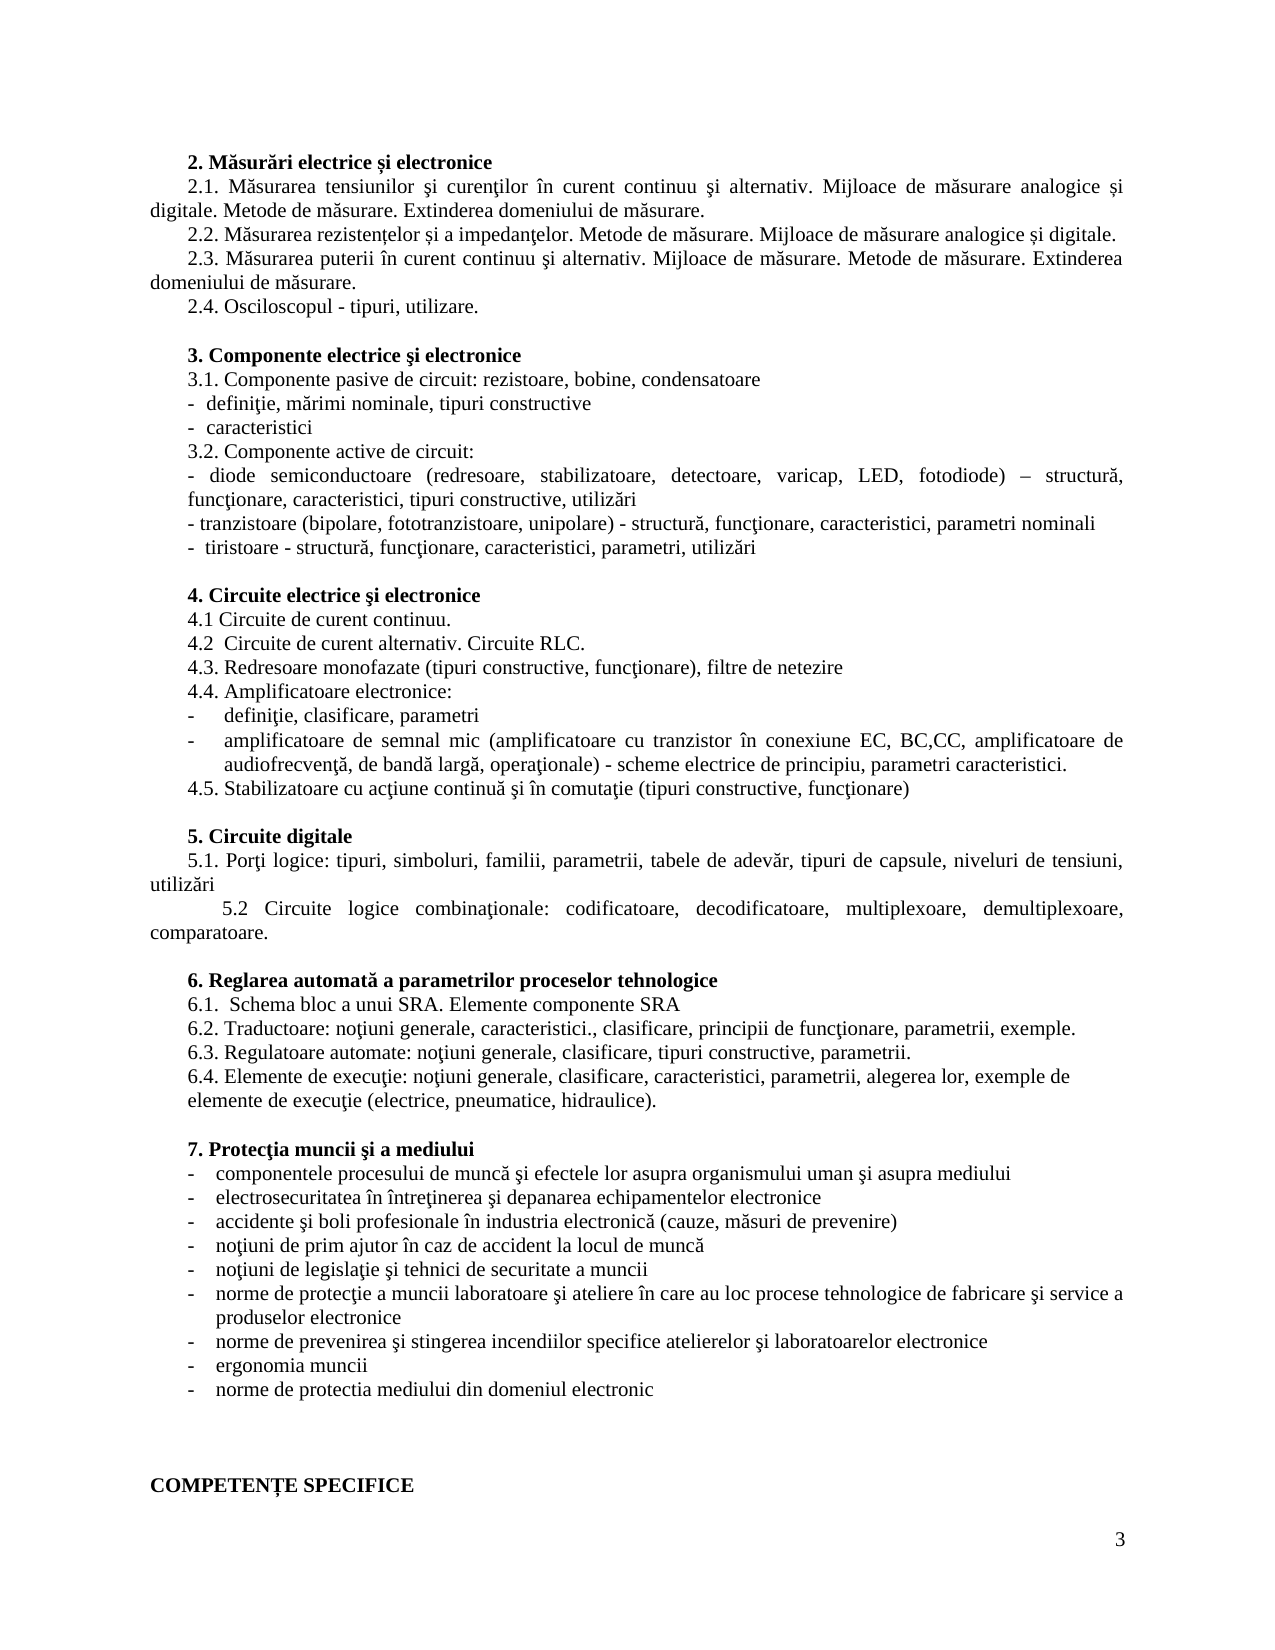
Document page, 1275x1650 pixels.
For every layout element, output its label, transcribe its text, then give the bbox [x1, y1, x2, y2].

subtitle 3. Componente electrice şi electronice [150, 342, 1125, 367]
text 6.3. Regulatoare automate: noţiuni generale, clasificare, tipuri constructive, parametrii. [187, 1040, 1125, 1064]
text 5.2 Circuite logice combinaţionale: codificatoare, decodificatoare, multiplexoare, demultiplexoare, comparatoare. [150, 896, 1125, 944]
text 4.5. Stabilizatoare cu acţiune continuă şi în comutaţie (tipuri constructive, funcţionare) [150, 776, 1125, 800]
text - tiristoare - structură, funcţionare, caracteristici, parametri, utilizări [187, 535, 1125, 559]
text 6.1. Schema bloc a unui SRA. Elemente componente SRA [150, 992, 1125, 1016]
list noţiuni de legislaţie şi tehnici de securitate a muncii [187, 1257, 1125, 1281]
text 3.1. Componente pasive de circuit: rezistoare, bobine, condensatoare [150, 367, 1125, 391]
subtitle 7. Protecţia muncii şi a mediului [150, 1137, 1125, 1161]
list definiţie, clasificare, parametri [187, 703, 1125, 727]
subtitle 6. Reglarea automată a parametrilor proceselor tehnologice [150, 968, 1125, 992]
list definiţie, mărimi nominale, tipuri constructive [187, 391, 1125, 415]
text 4.2 Circuite de curent alternativ. Circuite RLC. [187, 631, 1125, 655]
text 5.1. Porţi logice: tipuri, simboluri, familii, parametrii, tabele de adevăr, tipuri de capsule, niveluri de tensiuni, utilizări [150, 848, 1125, 896]
text 6.2. Traductoare: noţiuni generale, caracteristici., clasificare, principii de funcţionare, parametrii, exemple. [187, 1016, 1125, 1040]
list noţiuni de prim ajutor în caz de accident la locul de muncă [187, 1233, 1125, 1257]
list amplificatoare de semnal mic (amplificatoare cu tranzistor în conexiune EC, BC,CC, amplificatoare de audiofrecvenţă, de bandă largă, operaţionale) - scheme electrice de principiu, parametri caracteristici. [187, 727, 1125, 776]
text 2.2. Măsurarea rezistențelor și a impedanţelor. Metode de măsurare. Mijloace de măsurare analogice și digitale. [150, 222, 1125, 246]
text 3.2. Componente active de circuit: [150, 439, 1125, 463]
text 2.1. Măsurarea tensiunilor şi curenţilor în curent continuu şi alternativ. Mijloace de măsurare analogice și digitale. Metode de măsurare. Extinderea domeniului de măsurare. [150, 174, 1125, 222]
list norme de protectia mediului din domeniul electronic [187, 1377, 1125, 1401]
text 4.4. Amplificatoare electronice: [187, 679, 1125, 703]
list norme de prevenirea şi stingerea incendiilor specifice atelierelor şi laboratoarelor electronice [187, 1329, 1125, 1353]
list componentele procesului de muncă şi efectele lor asupra organismului uman şi asupra mediului [187, 1161, 1125, 1185]
text - diode semiconductoare (redresoare, stabilizatoare, detectoare, varicap, LED, fotodiode) – structură, funcţionare, caracteristici, tipuri constructive, utilizări [187, 463, 1125, 511]
list ergonomia muncii [187, 1353, 1125, 1377]
subtitle 4. Circuite electrice şi electronice [150, 583, 1125, 607]
list norme de protecţie a muncii laboratoare şi ateliere în care au loc procese tehnologice de fabricare şi service a produselor electronice [187, 1281, 1125, 1329]
list electrosecuritatea în întreţinerea şi depanarea echipamentelor electronice [187, 1185, 1125, 1209]
list caracteristici [187, 415, 1125, 439]
text COMPETENȚE SPECIFICE [150, 1473, 1125, 1497]
text 4.3. Redresoare monofazate (tipuri constructive, funcţionare), filtre de netezire [187, 655, 1125, 679]
text 4.1 Circuite de curent continuu. [187, 607, 1125, 631]
text 5. Circuite digitale [165, 824, 1125, 848]
text 6.4. Elemente de execuţie: noţiuni generale, clasificare, caracteristici, parametrii, alegerea lor, exemple de elemente de execuţie (electrice, pneumatice, hidraulice). [187, 1064, 1125, 1112]
text - tranzistoare (bipolare, fototranzistoare, unipolare) - structură, funcţionare, caracteristici, parametri nominali [187, 511, 1125, 535]
list accidente şi boli profesionale în industria electronică (cauze, măsuri de prevenire) [187, 1209, 1125, 1233]
text 2. Măsurări electrice și electronice [150, 150, 1125, 174]
text 2.4. Osciloscopul - tipuri, utilizare. [150, 294, 1125, 318]
text 2.3. Măsurarea puterii în curent continuu şi alternativ. Mijloace de măsurare. Metode de măsurare. Extinderea domeniului de măsurare. [150, 246, 1125, 294]
